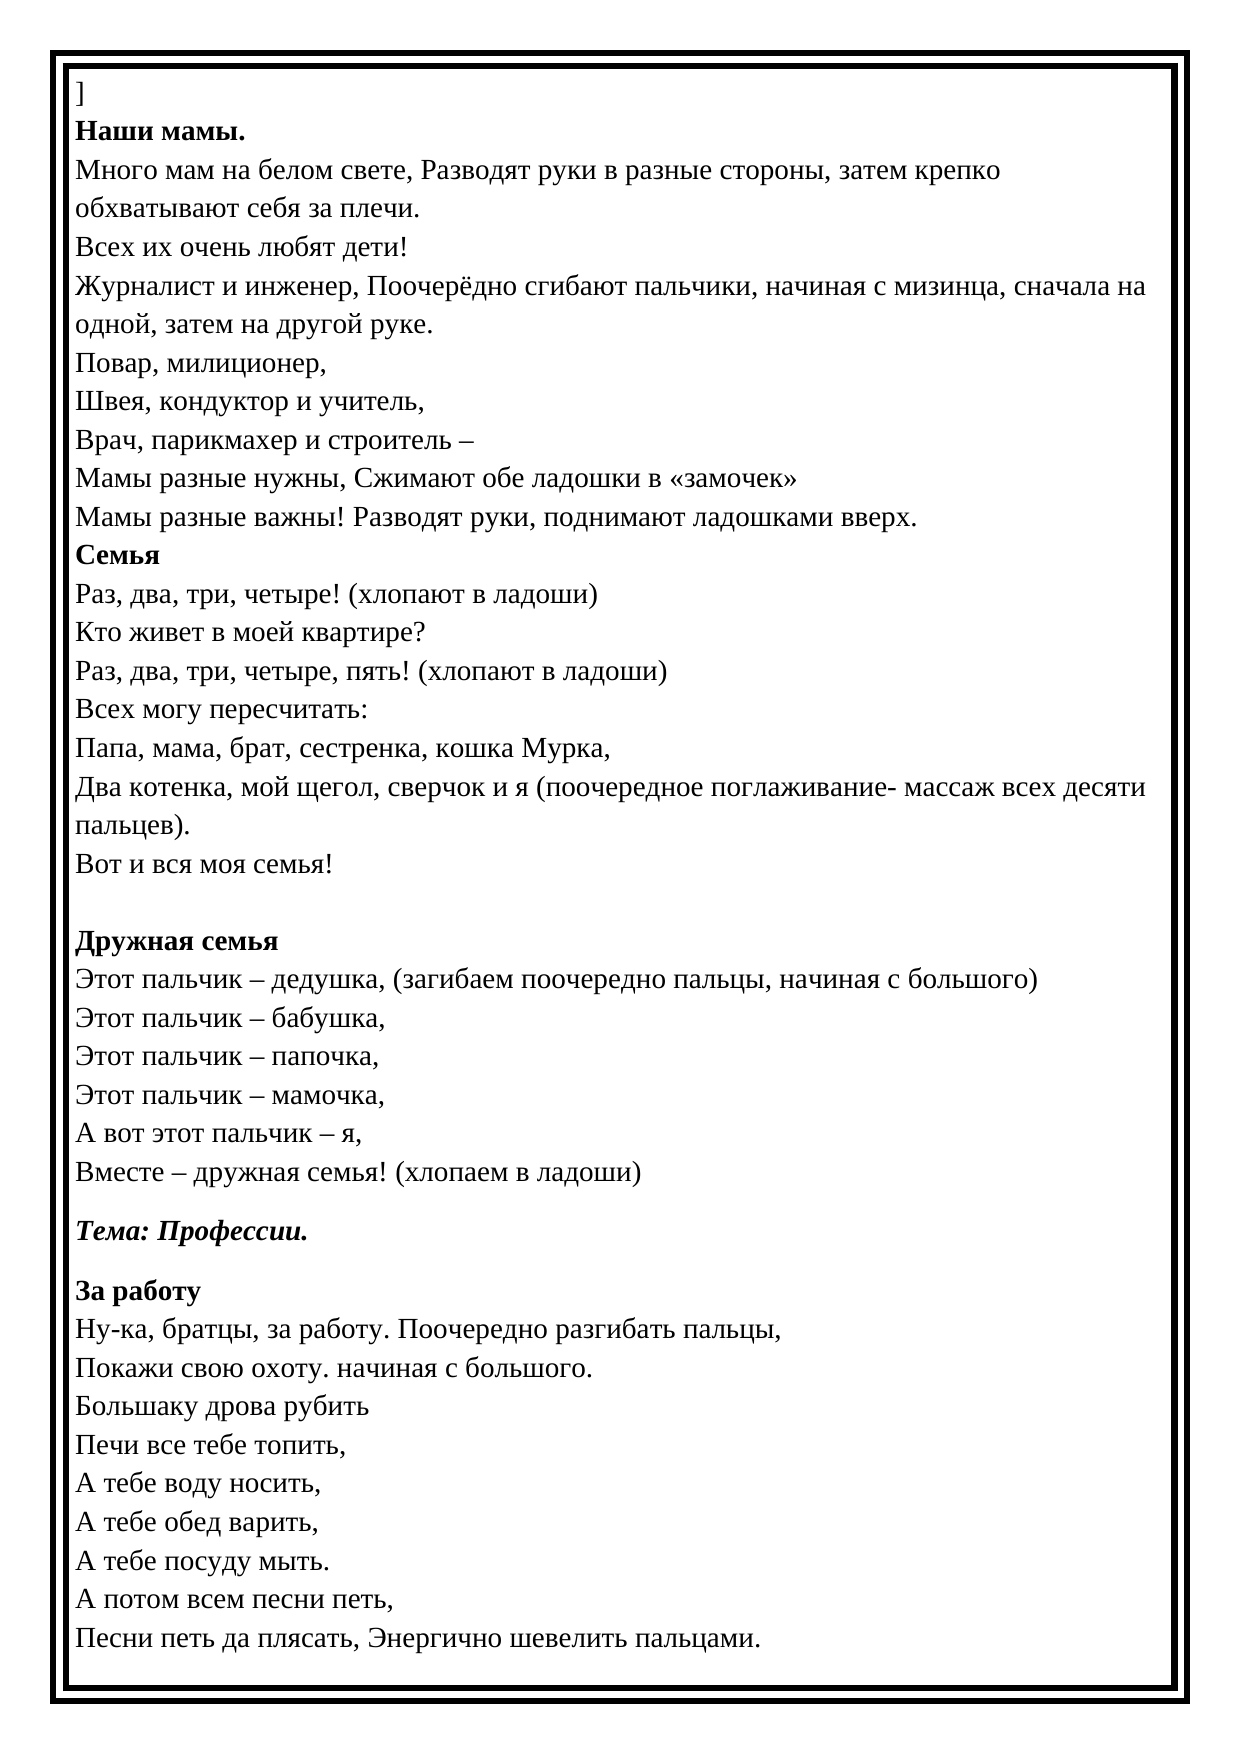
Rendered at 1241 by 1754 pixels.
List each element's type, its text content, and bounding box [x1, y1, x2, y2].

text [75, 1273, 1165, 1653]
text ] Наши мамы. Много мам на белом свете, Разводят руки в разные стороны, затем крепко обхватывают себя за плечи. Всех их очень любят дети! Журналист и инженер, Поочерёдно сгибают пальчики, начиная с мизинца, сначала на одной, затем на другой руке. Повар, милиционер, Швея, кондуктор и учитель, Врач, парикмахер и строитель – Мамы разные нужны, Сжимают обе ладошки в «замочек» Мамы разные важны! Разводят руки, поднимают ладошками вверх. Семья Раз, два, три, четыре! (хлопают в ладоши) Кто живет в моей квартире? Раз, два, три, четыре, пять! (хлопают в ладоши) Всех могу пересчитать: Папа, мама, брат, сестренка, кошка Мурка, Два котенка, мой щегол, сверчок и я (поочередное поглаживание- массаж всех десяти пальцев). Вот и вся моя семья! Дружная семья Этот пальчик – дедушка, (загибаем поочередно пальцы, начиная с большого) Этот пальчик – бабушка, Этот пальчик – папочка, Этот пальчик – мамочка, А вот этот пальчик – я, Вместе – дружная семья! (хлопаем в ладоши) [75, 75, 1165, 1188]
text Тема: Профессии. [75, 1213, 1165, 1247]
